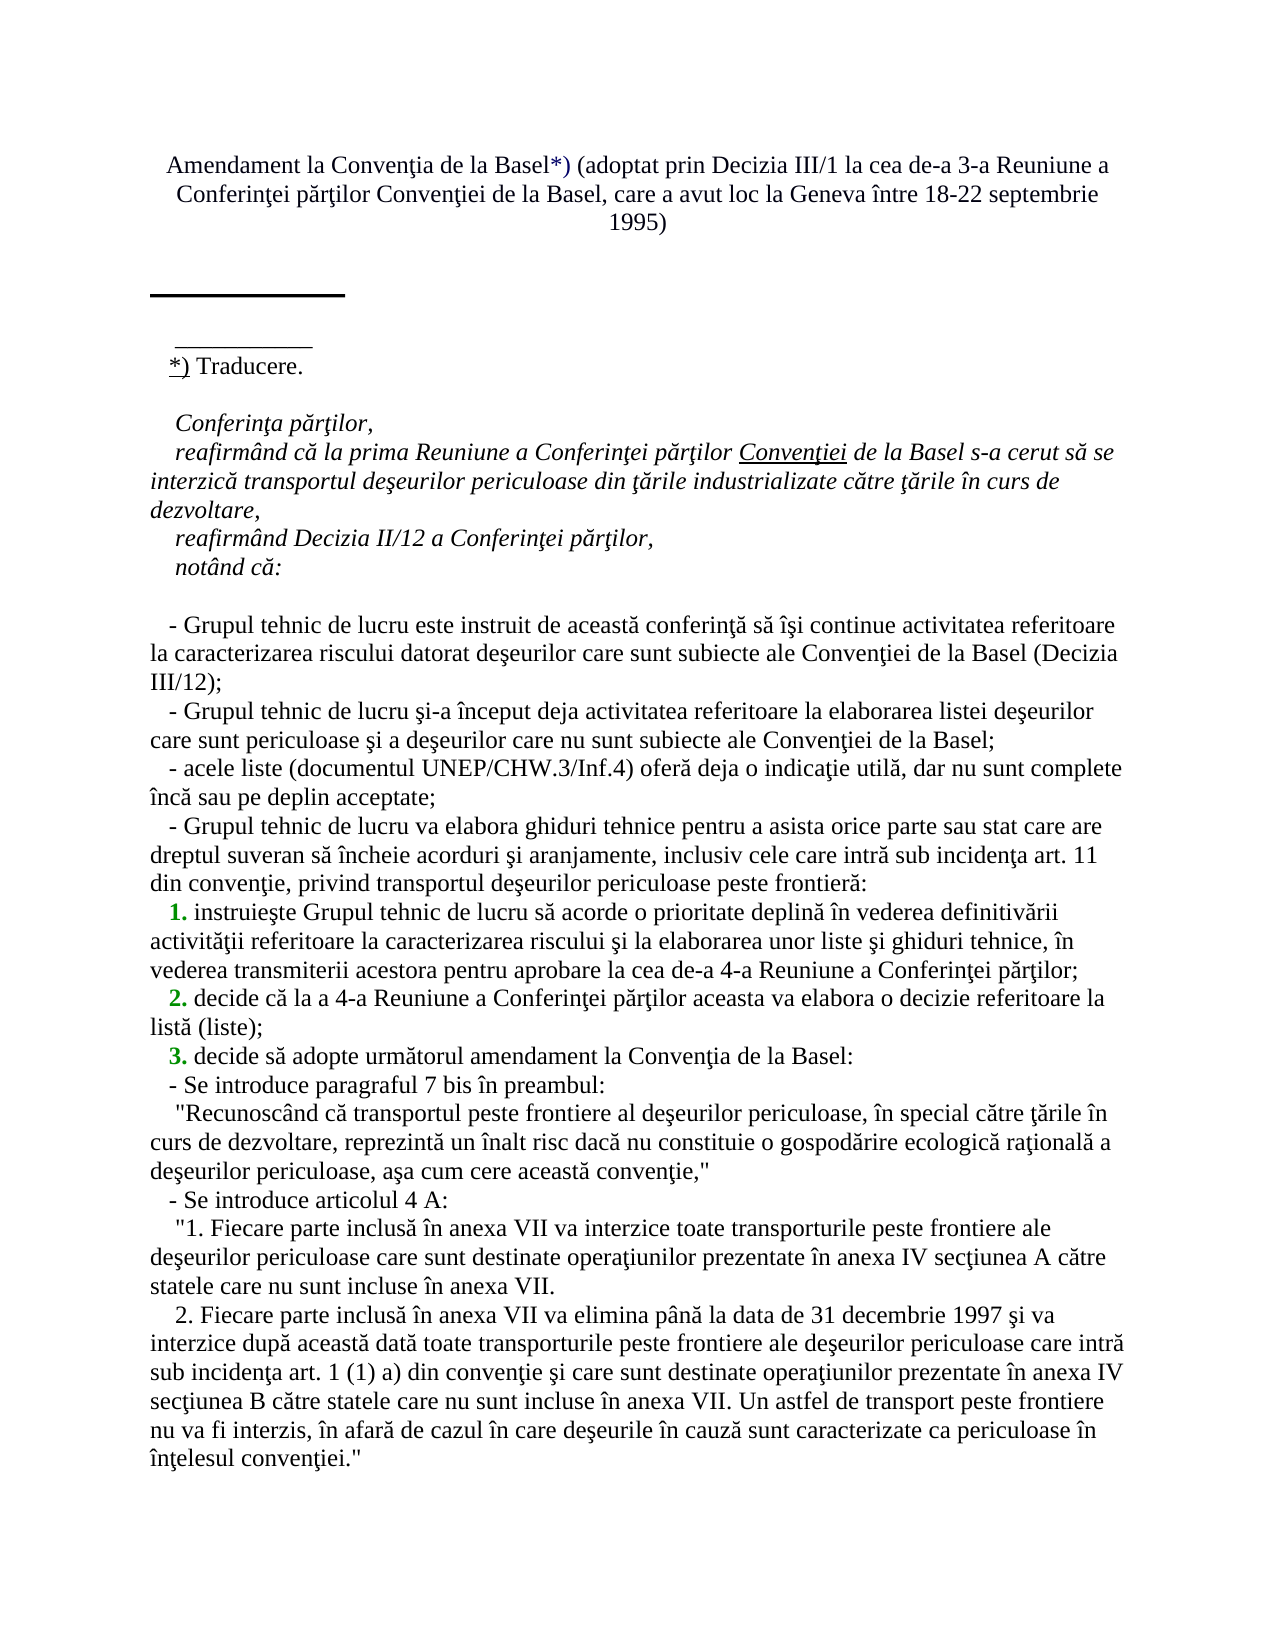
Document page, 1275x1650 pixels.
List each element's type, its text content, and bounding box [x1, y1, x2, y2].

text ___________ [150, 322, 1125, 351]
text - Grupul tehnic de lucru şi-a început deja activitatea referitoare la elaborarea listei deşeurilor care sunt periculoase şi a deşeurilor care nu sunt subiecte ale Convenţiei de la Basel; [150, 696, 1125, 753]
text 2. decide că la a 4-a Reuniune a Conferinţei părţilor aceasta va elabora o decizie referitoare la listă (liste); [150, 983, 1125, 1041]
text *) Traducere. [150, 351, 1125, 380]
text reafirmând că la prima Reuniune a Conferinţei părţilor Convenţiei de la Basel s-a cerut să se interzică transportul deşeurilor periculoase din ţările industrializate către ţările în curs de dezvoltare, [150, 437, 1125, 523]
text 3. decide să adopte următorul amendament la Convenţia de la Basel: [150, 1041, 1125, 1070]
text notând că: [150, 552, 1125, 581]
text - acele liste (documentul UNEP/CHW.3/Inf.4) oferă deja o indicaţie utilă, dar nu sunt complete încă sau pe deplin acceptate; [150, 753, 1125, 811]
text reafirmând Decizia II/12 a Conferinţei părţilor, [150, 523, 1125, 552]
text - Se introduce paragraful 7 bis în preambul: [150, 1070, 1125, 1098]
text 1. instruieşte Grupul tehnic de lucru să acorde o prioritate deplină în vederea definitivării activităţii referitoare la caracterizarea riscului şi la elaborarea unor liste şi ghiduri tehnice, în vederea transmiterii acestora pentru aprobare la cea de-a 4-a Reuniune a Conferinţei părţilor; [150, 897, 1125, 983]
text Conferinţa părţilor, [150, 408, 1125, 437]
text - Grupul tehnic de lucru este instruit de această conferinţă să îşi continue activitatea referitoare la caracterizarea riscului datorat deşeurilor care sunt subiecte ale Convenţiei de la Basel (Decizia III/12); [150, 610, 1125, 696]
text "1. Fiecare parte inclusă în anexa VII va interzice toate transporturile peste frontiere ale deşeurilor periculoase care sunt destinate operaţiunilor prezentate în anexa IV secţiunea A către statele care nu sunt incluse în anexa VII. [150, 1213, 1125, 1300]
text - Grupul tehnic de lucru va elabora ghiduri tehnice pentru a asista orice parte sau stat care are dreptul suveran să încheie acorduri şi aranjamente, inclusiv cele care intră sub incidenţa art. 11 din convenţie, privind transportul deşeurilor periculoase peste frontieră: [150, 811, 1125, 897]
text 2. Fiecare parte inclusă în anexa VII va elimina până la data de 31 decembrie 1997 şi va interzice după această dată toate transporturile peste frontiere ale deşeurilor periculoase care intră sub incidenţa art. 1 (1) a) din convenţie şi care sunt destinate operaţiunilor prezentate în anexa IV secţiunea B către statele care nu sunt incluse în anexa VII. Un astfel de transport peste frontiere nu va fi interzis, în afară de cazul în care deşeurile în cauză sunt caracterizate ca periculoase în înţelesul convenţiei." [150, 1300, 1125, 1472]
text Amendament la Convenţia de la Basel*) (adoptat prin Decizia III/1 la cea de-a 3-a Reuniune a Conferinţei părţilor Convenţiei de la Basel, care a avut loc la Geneva între 18-22 septembrie 1995) [150, 150, 1125, 236]
text "Recunoscând că transportul peste frontiere al deşeurilor periculoase, în special către ţările în curs de dezvoltare, reprezintă un înalt risc dacă nu constituie o gospodărire ecologică raţională a deşeurilor periculoase, aşa cum cere această convenţie," [150, 1098, 1125, 1185]
text - Se introduce articolul 4 A: [150, 1185, 1125, 1213]
